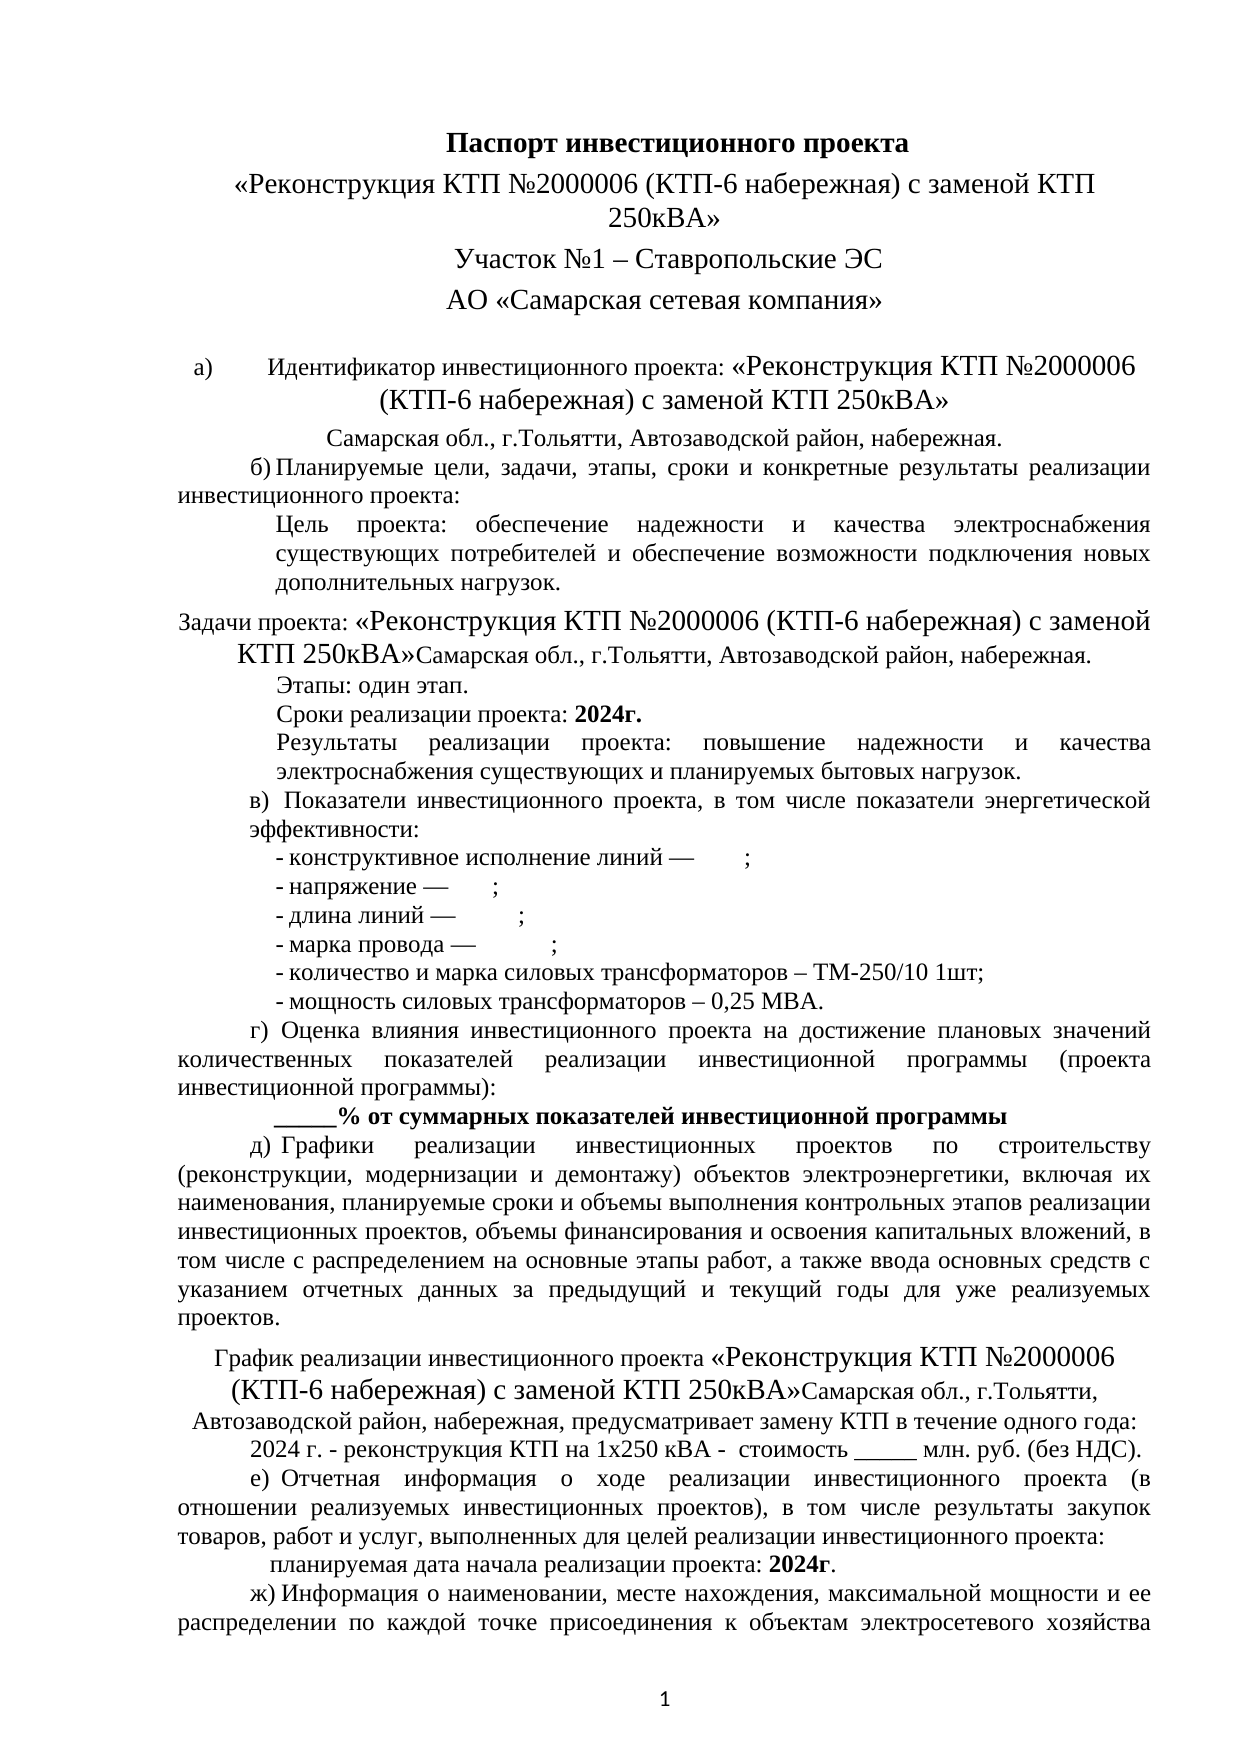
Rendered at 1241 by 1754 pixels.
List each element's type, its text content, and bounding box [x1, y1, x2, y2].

text Самарская обл., г.Тольятти, Автозаводской район, набережная. [177, 423, 1152, 452]
list конструктивное исполнение линий — ; [275, 842, 1152, 871]
text д) Графики реализации инвестиционных проектов по строительству (реконструкции, модернизации и демонтажу) объектов электроэнергетики, включая их наименования, планируемые сроки и объемы выполнения контрольных этапов реализации инвестиционных проектов, объемы финансирования и освоения капитальных вложений, в том числе с распределением на основные этапы работ, а также ввода основных средств с указанием отчетных данных за предыдущий и текущий годы для уже реализуемых проектов. [177, 1130, 1152, 1331]
text г) Оценка влияния инвестиционного проекта на достижение плановых значений количественных показателей реализации инвестиционной программы (проекта инвестиционной программы): [177, 1015, 1152, 1101]
text Задачи проекта: «Реконструкция КТП №2000006 (КТП-6 набережная) с заменой КТП 250кВА»Самарская обл., г.Тольятти, Автозаводской район, набережная. [177, 603, 1152, 670]
list мощность силовых трансформаторов – 0,25 МВА. [275, 986, 1152, 1015]
list длина линий — ; [275, 900, 1152, 929]
text б) Планируемые цели, задачи, этапы, сроки и конкретные результаты реализации инвестиционного проекта: [177, 452, 1152, 509]
text в) Показатели инвестиционного проекта, в том числе показатели энергетической эффективности: [249, 785, 1152, 842]
text Паспорт инвестиционного проекта [446, 126, 1152, 159]
text Сроки реализации проекта: 2024г. [276, 699, 1152, 727]
text АО «Самарская сетевая компания» [177, 282, 1152, 316]
list марка провода — ; [275, 929, 1152, 957]
text Этапы: один этап. [276, 670, 1152, 699]
text «Реконструкция КТП №2000006 (КТП-6 набережная) с заменой КТП 250кВА» [177, 167, 1152, 234]
text 2024 г. - реконструкция КТП на 1х250 кВА - стоимость _____ млн. руб. (без НДС). [177, 1434, 1152, 1463]
text а) Идентификатор инвестиционного проекта: «Реконструкция КТП №2000006 (КТП-6 набережная) с заменой КТП 250кВА» [177, 348, 1152, 415]
text Результаты реализации проекта: повышение надежности и качества электроснабжения существующих и планируемых бытовых нагрузок. [276, 727, 1152, 785]
text е) Отчетная информация о ходе реализации инвестиционного проекта (в отношении реализуемых инвестиционных проектов), в том числе результаты закупок товаров, работ и услуг, выполненных для целей реализации инвестиционного проекта: [177, 1463, 1152, 1549]
text График реализации инвестиционного проекта «Реконструкция КТП №2000006 (КТП-6 набережная) с заменой КТП 250кВА»Самарская обл., г.Тольятти, Автозаводской район, набережная, предусматривает замену КТП в течение одного года: [177, 1339, 1152, 1434]
text Участок №1 – Ставропольские ЭС [177, 241, 1152, 275]
text _____% от суммарных показателей инвестиционной программы [274, 1101, 1152, 1130]
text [177, 1578, 1152, 1636]
list количество и марка силовых трансформаторов – ТМ-250/10 1шт; [275, 957, 1152, 986]
list напряжение — ; [275, 871, 1152, 900]
text планируемая дата начала реализации проекта: 2024г. [269, 1549, 1152, 1578]
text Цель проекта: обеспечение надежности и качества электроснабжения существующих потребителей и обеспечение возможности подключения новых дополнительных нагрузок. [275, 509, 1152, 595]
